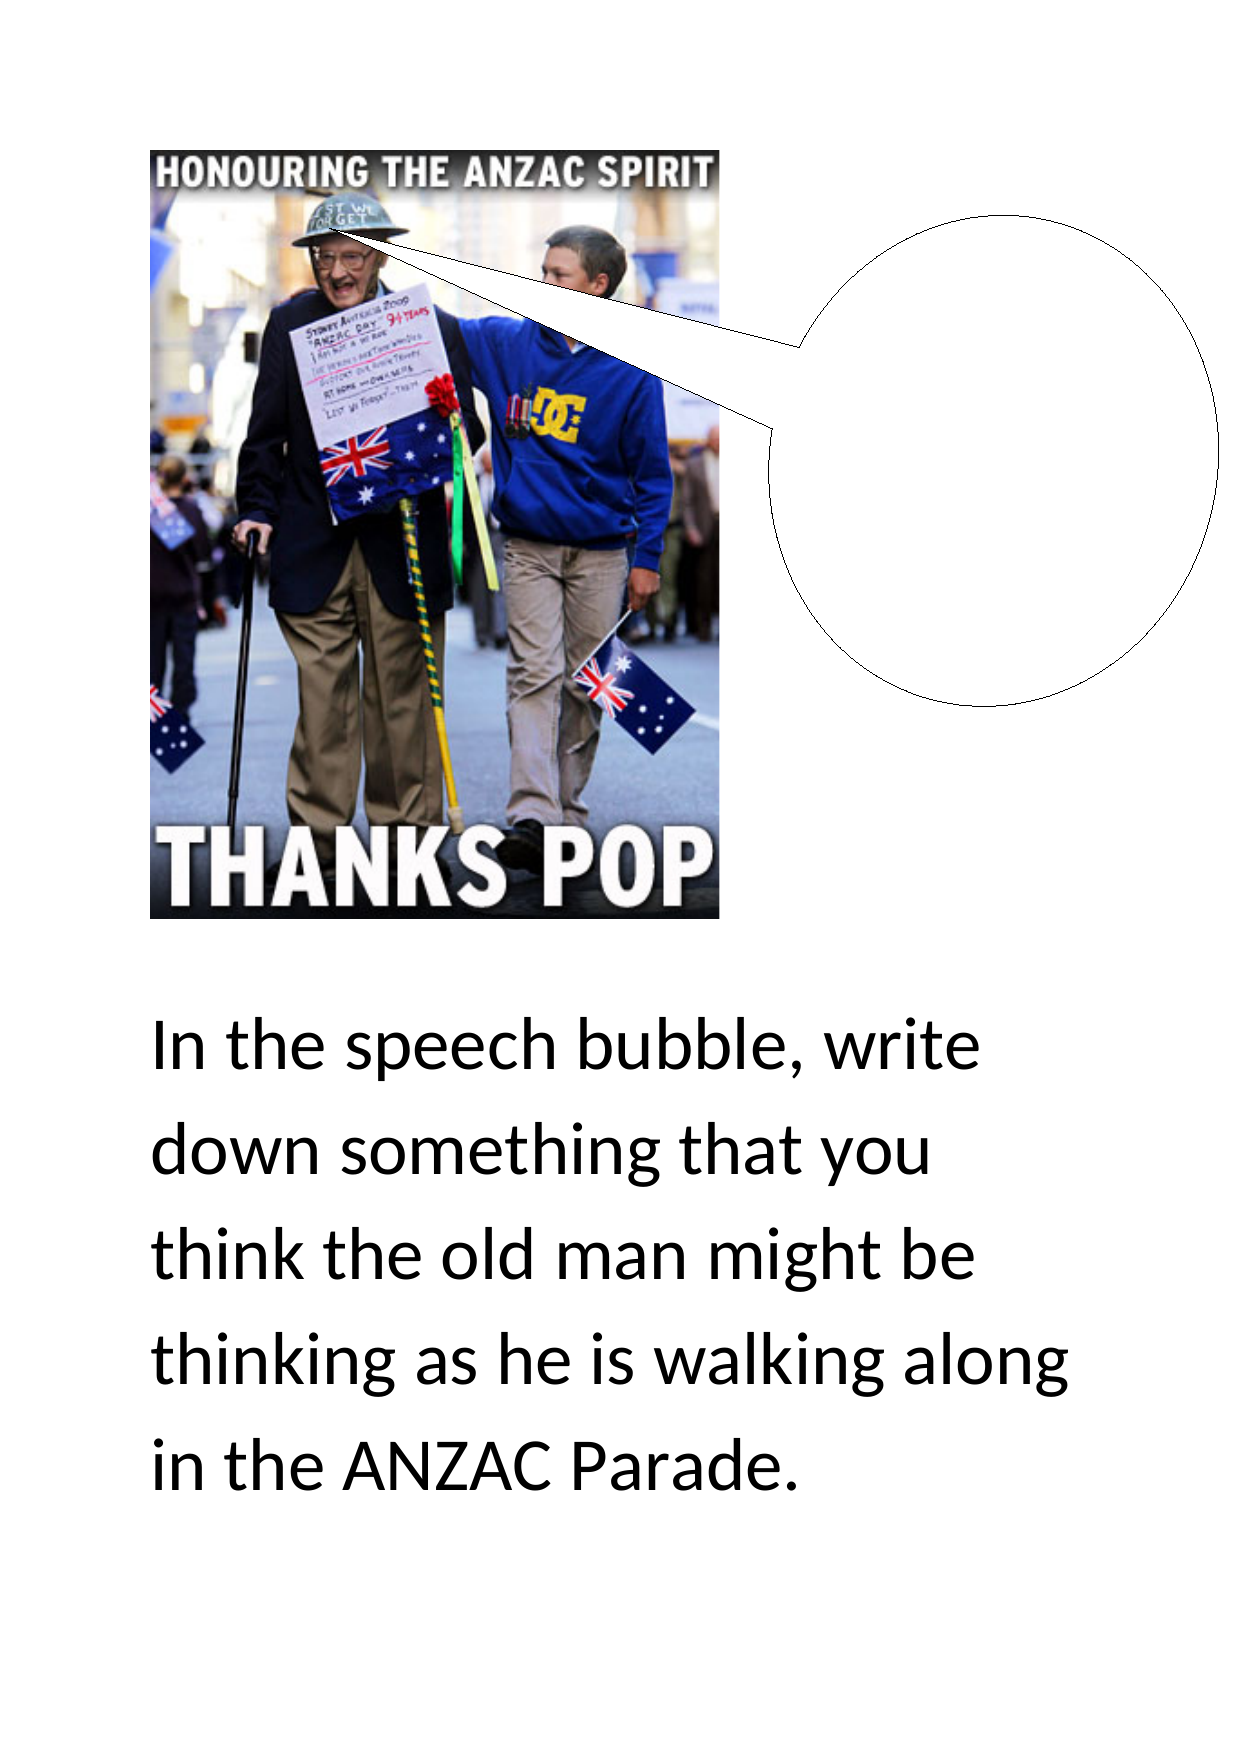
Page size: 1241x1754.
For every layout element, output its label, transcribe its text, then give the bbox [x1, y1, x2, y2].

picture [150, 150, 720, 919]
text In the speech bubble, write down something that you think the old man might be thinking as he is walking along in the ANZAC Parade. [150, 996, 1090, 1509]
